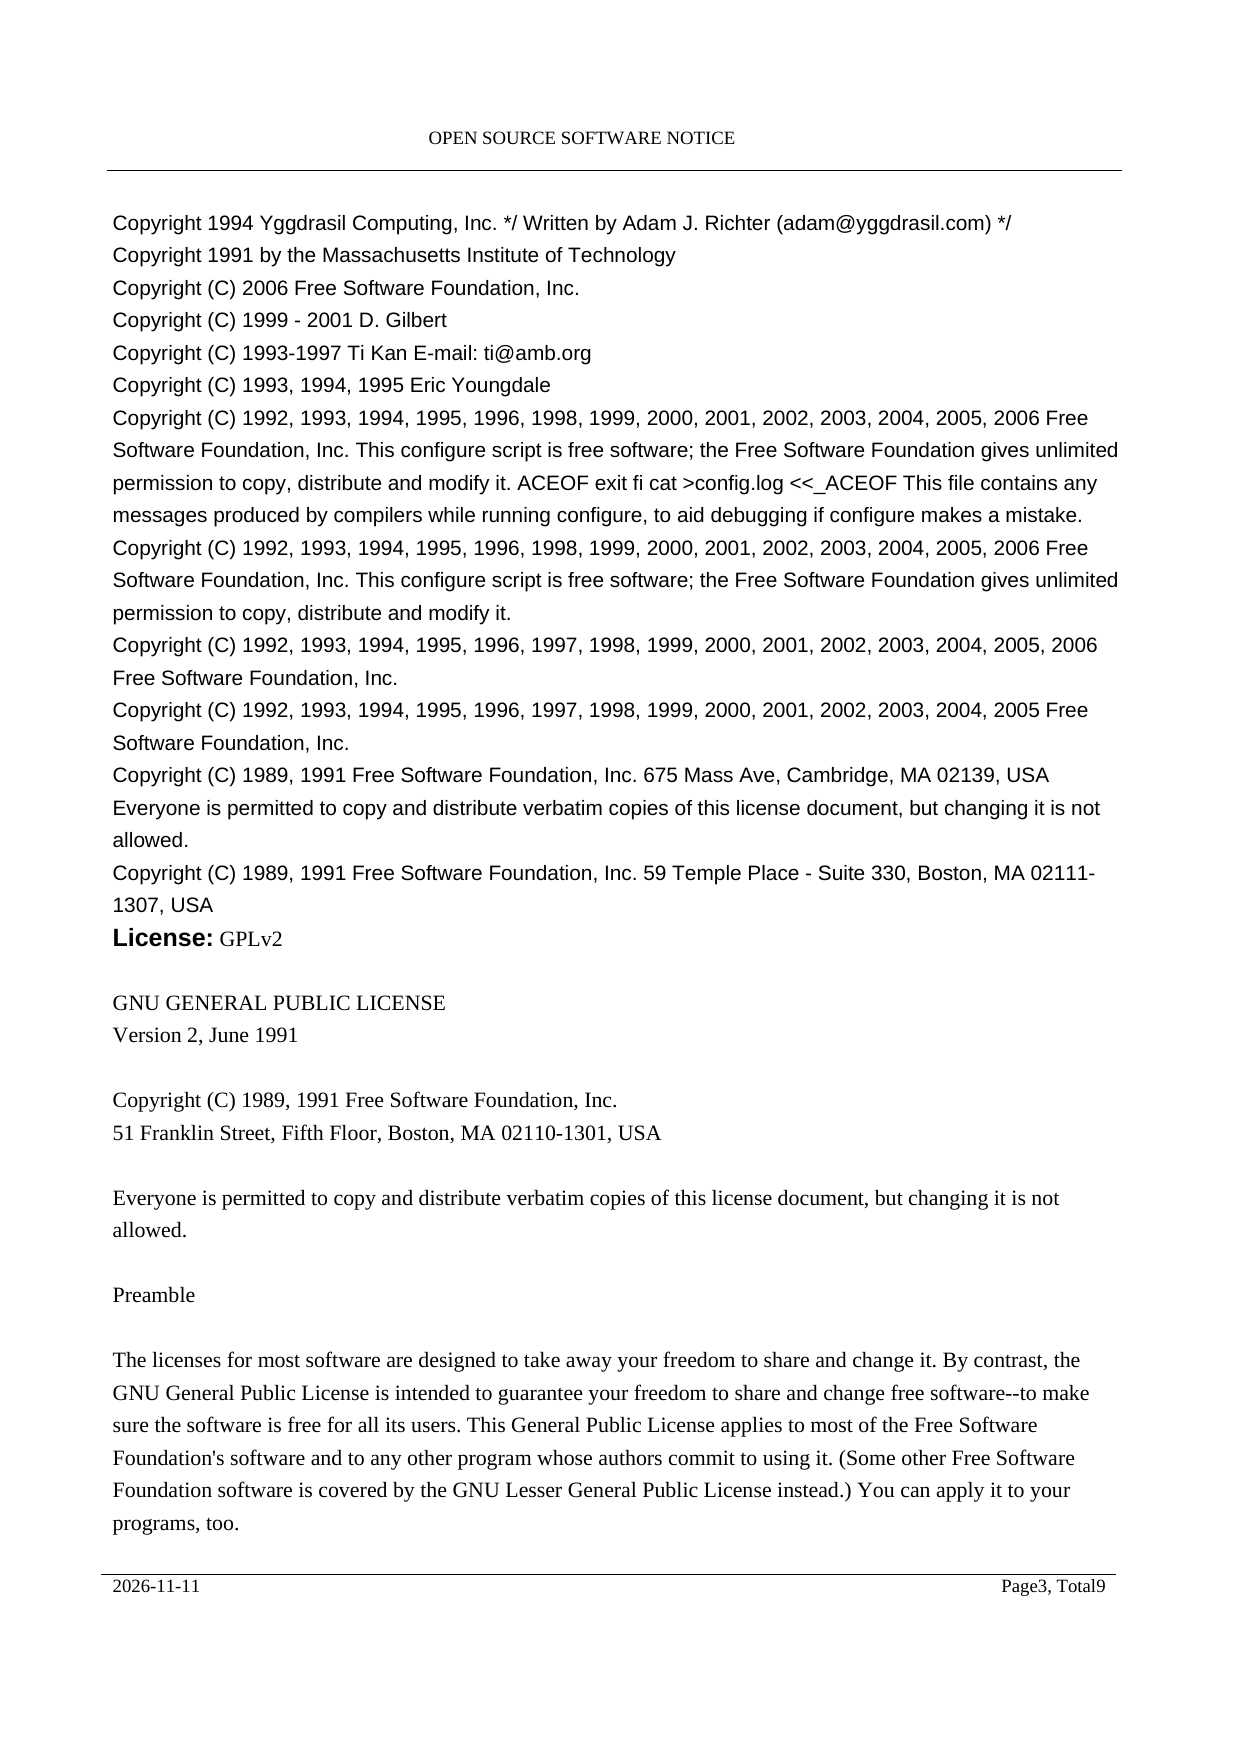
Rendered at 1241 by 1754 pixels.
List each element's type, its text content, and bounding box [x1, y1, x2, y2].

text Copyright (C) 1992, 1993, 1994, 1995, 1996, 1997, 1998, 1999, 2000, 2001, 2002, 2003, 2004, 2005 Free Software Foundation, Inc. [112, 694, 1128, 759]
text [112, 921, 1128, 1539]
text Copyright (C) 1989, 1991 Free Software Foundation, Inc. 675 Mass Ave, Cambridge, MA 02139, USA Everyone is permitted to copy and distribute verbatim copies of this license document, but changing it is not allowed. [112, 759, 1128, 856]
text Copyright (C) 2006 Free Software Foundation, Inc. [112, 271, 1128, 304]
text Copyright (C) 1989, 1991 Free Software Foundation, Inc. 59 Temple Place - Suite 330, Boston, MA 02111-1307, USA [112, 856, 1128, 921]
text Copyright (C) 1999 - 2001 D. Gilbert [112, 304, 1128, 336]
text Copyright (C) 1992, 1993, 1994, 1995, 1996, 1998, 1999, 2000, 2001, 2002, 2003, 2004, 2005, 2006 Free Software Foundation, Inc. This configure script is free software; the Free Software Foundation gives unlimited permission to copy, distribute and modify it. [112, 531, 1128, 629]
text Copyright (C) 1993-1997 Ti Kan E-mail: ti@amb.org [112, 336, 1128, 369]
text Copyright (C) 1993, 1994, 1995 Eric Youngdale [112, 369, 1128, 401]
text Copyright (C) 1992, 1993, 1994, 1995, 1996, 1997, 1998, 1999, 2000, 2001, 2002, 2003, 2004, 2005, 2006 Free Software Foundation, Inc. [112, 629, 1128, 694]
text Copyright 1994 Yggdrasil Computing, Inc. */ Written by Adam J. Richter (adam@yggdrasil.com) */ [112, 206, 1128, 239]
text Copyright 1991 by the Massachusetts Institute of Technology [112, 239, 1128, 271]
text Copyright (C) 1992, 1993, 1994, 1995, 1996, 1998, 1999, 2000, 2001, 2002, 2003, 2004, 2005, 2006 Free Software Foundation, Inc. This configure script is free software; the Free Software Foundation gives unlimited permission to copy, distribute and modify it. ACEOF exit fi cat >config.log <<_ACEOF This file contains any messages produced by compilers while running configure, to aid debugging if configure makes a mistake. [112, 401, 1128, 531]
